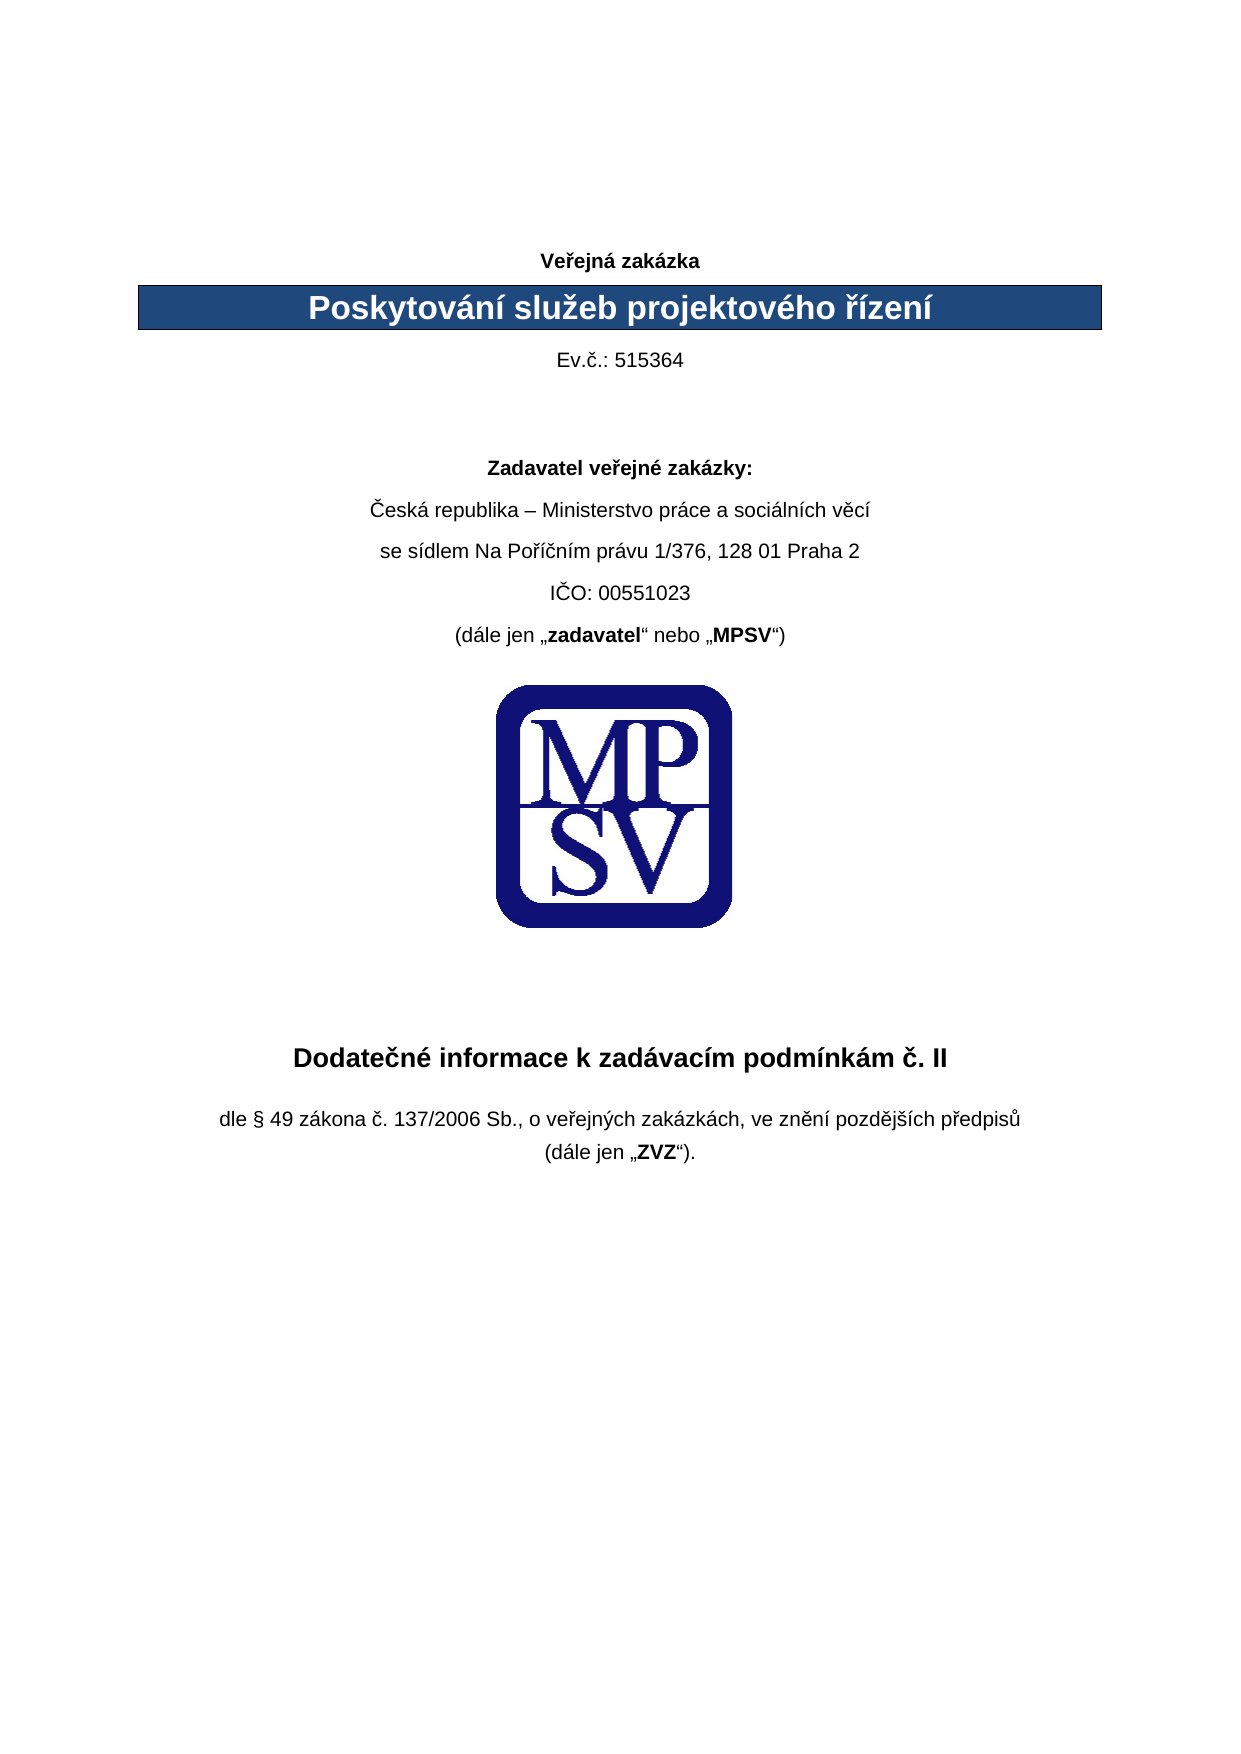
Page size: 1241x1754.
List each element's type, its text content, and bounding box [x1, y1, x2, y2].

text Poskytování služeb projektového řízení [139, 286, 1101, 329]
text (dále jen „ZVZ“). [148, 1131, 1093, 1164]
text se sídlem Na Poříčním právu 1/376, 128 01 Praha 2 [148, 534, 1093, 563]
text Dodatečné informace k zadávacím podmínkám č. II [148, 1042, 1093, 1073]
text (dále jen „zadavatel“ nebo „MPSV“) [148, 617, 1093, 646]
text IČO: 00551023 [148, 576, 1093, 605]
text Ev.č.: 515364 [148, 342, 1093, 371]
text dle § 49 zákona č. 137/2006 Sb., o veřejných zakázkách, ve znění pozdějších předpisů [148, 1097, 1093, 1131]
text Veřejná zakázka [148, 243, 1093, 273]
picture [496, 685, 733, 928]
text Česká republika – Ministerstvo práce a sociálních věcí [148, 492, 1093, 521]
text Zadavatel veřejné zakázky: [148, 451, 1093, 480]
